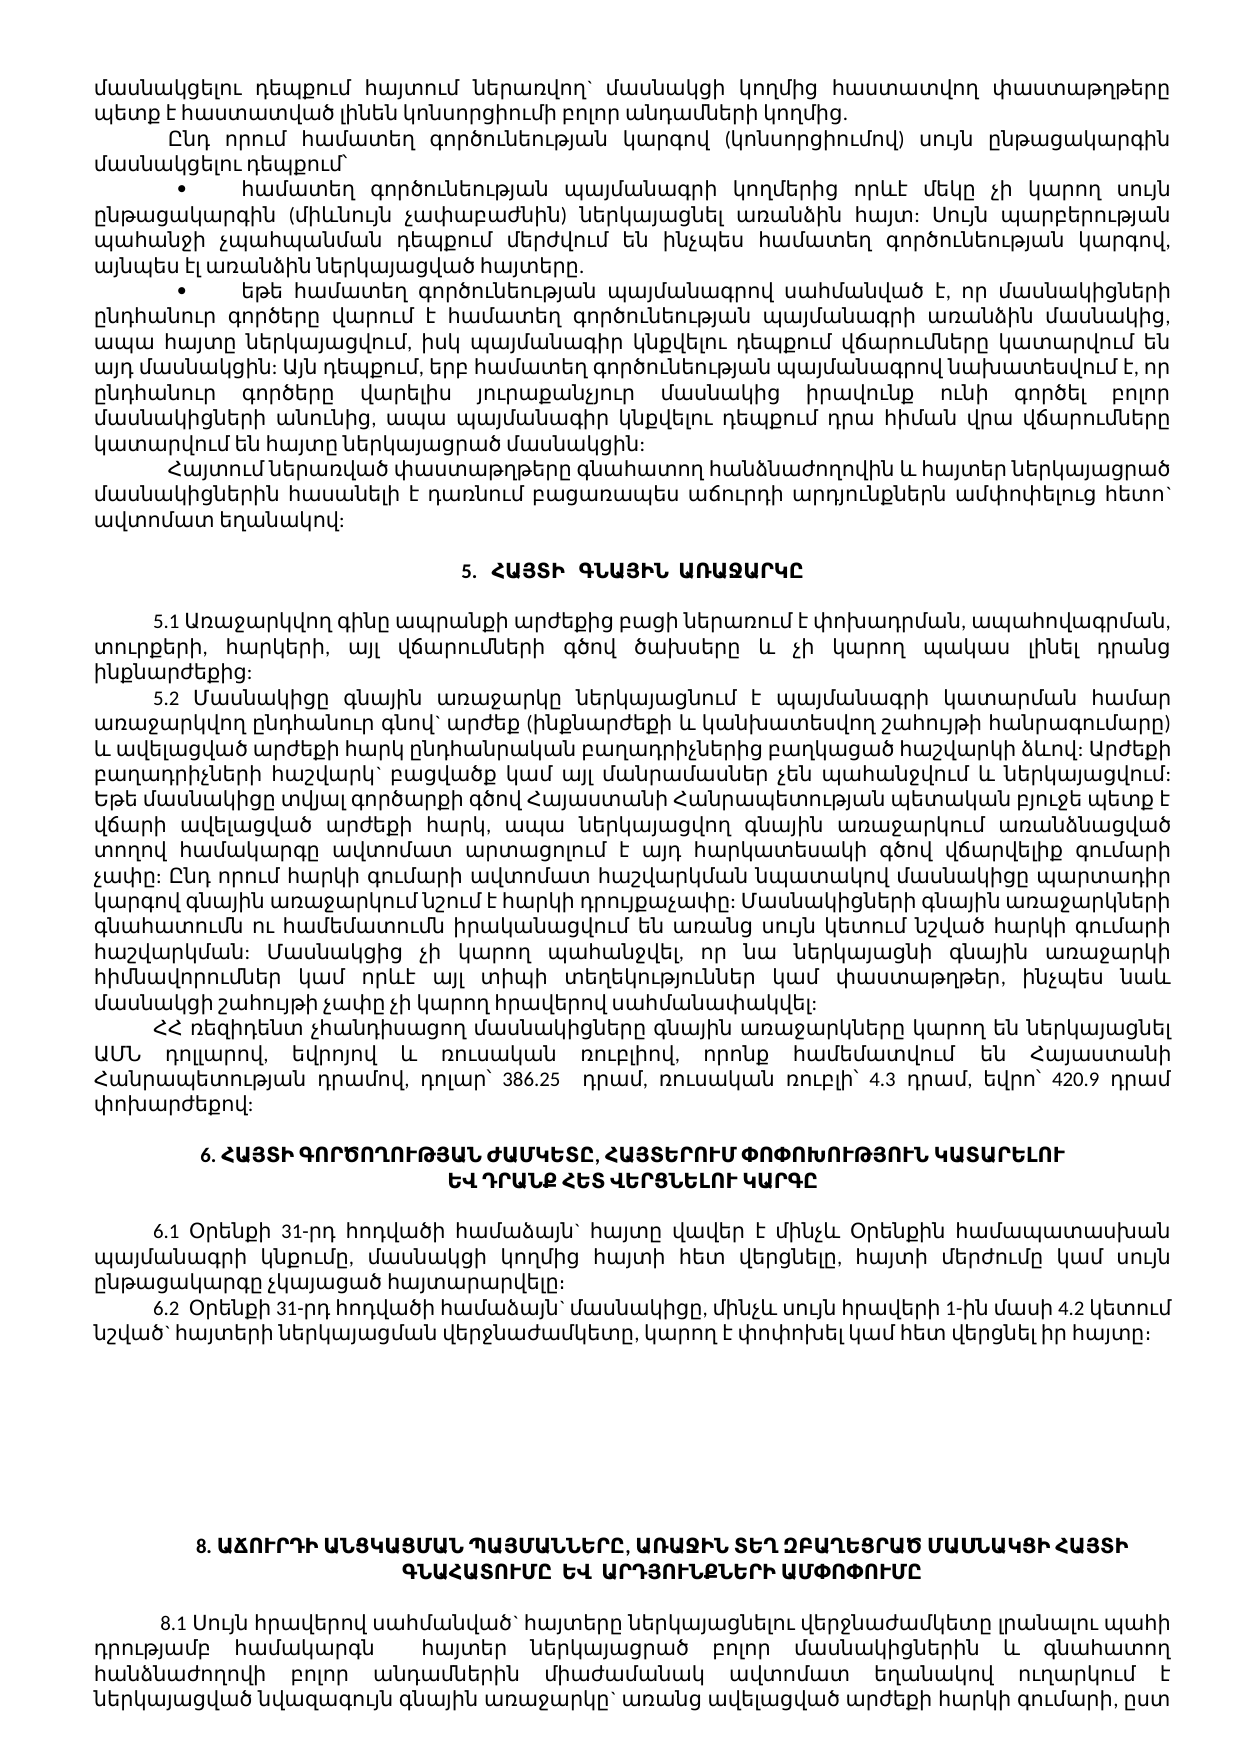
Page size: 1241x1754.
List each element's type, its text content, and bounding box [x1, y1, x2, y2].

text ՀՀ ռեզիդենտ չհանդիսացող մասնակիցները գնային առաջարկները կարող են ներկայացնել ԱՄՆ դոլլարով, եվրոյով և ռուսական ռուբլիով, որոնք համեմատվում են Հայաստանի Հանրապետության դրամով, դոլար՝ 386.25 դրամ, ռուսական ռուբլի՝ 4.3 դրամ, եվրո՝ 420.9 դրամ փոխարժեքով: [94, 1015, 1171, 1117]
text ԳՆԱՀԱՏՈՒՄԸ ԵՎ ԱՐԴՅՈՒՆՔՆԵՐԻ ԱՄՓՈՓՈՒՄԸ [94, 1559, 1171, 1584]
text 5. ՀԱՅՏԻ ԳՆԱՅԻՆ ԱՌԱՋԱՐԿԸ [94, 558, 1171, 583]
text 8. ԱՃՈՒՐԴԻ ԱՆՑԿԱՑՄԱՆ ՊԱՅՄԱՆՆԵՐԸ, ԱՌԱՋԻՆ ՏԵՂ ԶԲԱՂԵՑՐԱԾ ՄԱՍՆԱԿՑԻ ՀԱՅՏԻ [94, 1534, 1171, 1559]
list համատեղ գործունեության պայմանագրի կողմերից որևէ մեկը չի կարող սույն ընթացակարգին (միևնույն չափաբաժնին) ներկայացնել առանձին հայտ: Սույն պարբերության պահանջի չպահպանման դեպքում մերժվում են ինչպես համատեղ գործունեության կարգով, այնպես էլ առանձին ներկայացված հայտերը. [94, 177, 1171, 278]
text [94, 1610, 1171, 1712]
list եթե համատեղ գործունեության պայմանագրով սահմանված է, որ մասնակիցների ընդհանուր գործերը վարում է համատեղ գործունեության պայմանագրի առանձին մասնակից, ապա հայտը ներկայացվում, իսկ պայմանագիր կնքվելու դեպքում վճարումները կատարվում են այդ մասնակցին: Այն դեպքում, երբ համատեղ գործունեության պայմանագրով նախատեսվում է, որ ընդհանուր գործերը վարելիս յուրաքանչյուր մասնակից իրավունք ունի գործել բոլոր մասնակիցների անունից, ապա պայմանագիր կնքվելու դեպքում դրա հիման վրա վճարումները կատարվում են հայտը ներկայացրած մասնակցին: [94, 278, 1171, 456]
text 6.1 Օրենքի 31-րդ հոդվածի համաձայն` հայտը վավեր է մինչև Օրենքին համապատասխան պայմանագրի կնքումը, մասնակցի կողմից հայտի հետ վերցնելը, հայտի մերժումը կամ սույն ընթացակարգը չկայացած հայտարարվելը։ [94, 1219, 1171, 1295]
text ԵՎ ԴՐԱՆՔ ՀԵՏ ՎԵՐՑՆԵԼՈՒ ԿԱՐԳԸ [94, 1168, 1171, 1193]
text Ընդ որում համատեղ գործունեության կարգով (կոնսորցիումով) սույն ընթացակարգին մասնակցելու դեպքում՝ [94, 126, 1171, 177]
text 5.2 Մասնակիցը գնային առաջարկը ներկայացնում է պայմանագրի կատարման համար առաջարկվող ընդհանուր գնով` արժեք (ինքնարժեքի և կանխատեսվող շահույթի հանրագումարը) և ավելացված արժեքի հարկ ընդհանրական բաղադրիչներից բաղկացած հաշվարկի ձևով: Արժեքի բաղադրիչների հաշվարկ` բացվածք կամ այլ մանրամասներ չեն պահանջվում և ներկայացվում: Եթե մասնակիցը տվյալ գործարքի գծով Հայաստանի Հանրապետության պետական բյուջե պետք է վճարի ավելացված արժեքի հարկ, ապա ներկայացվող գնային առաջարկում առանձնացված տողով համակարգը ավտոմատ արտացոլում է այդ հարկատեսակի գծով վճարվելիք գումարի չափը: Ընդ որում հարկի գումարի ավտոմատ հաշվարկման նպատակով մասնակիցը պարտադիր կարգով գնային առաջարկում նշում է հարկի դրույքաչափը: Մասնակիցների գնային առաջարկների գնահատումն ու համեմատումն իրականացվում են առանց սույն կետում նշված հարկի գումարի հաշվարկման: Մասնակցից չի կարող պահանջվել, որ նա ներկայացնի գնային առաջարկի հիմնավորումներ կամ որևէ այլ տիպի տեղեկություններ կամ փաստաթղթեր, ինչպես նաև մասնակցի շահույթի չափը չի կարող հրավերով սահմանափակվել: [94, 685, 1171, 1015]
text 6.2 Օրենքի 31-րդ հոդվածի համաձայն` մասնակիցը, մինչև սույն հրավերի 1-ին մասի 4.2 կետում նշված` հայտերի ներկայացման վերջնաժամկետը, կարող է փոփոխել կամ հետ վերցնել իր հայտը։ [94, 1295, 1171, 1346]
text 5.1 Առաջարկվող գինը ապրանքի արժեքից բացի ներառում է փոխադրման, ապահովագրման, տուրքերի, հարկերի, այլ վճարումների գծով ծախսերը և չի կարող պակաս լինել դրանց ինքնարժեքից: [94, 609, 1171, 685]
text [94, 75, 1171, 126]
text Հայտում ներառված փաստաթղթերը գնահատող հանձնաժողովին և հայտեր ներկայացրած մասնակիցներին հասանելի է դառնում բացառապես աճուրդի արդյունքներն ամփոփելուց հետո` ավտոմատ եղանակով: [94, 456, 1171, 532]
text 6. ՀԱՅՏԻ ԳՈՐԾՈՂՈՒԹՅԱՆ ԺԱՄԿԵՏԸ, ՀԱՅՏԵՐՈՒՄ ՓՈՓՈԽՈՒԹՅՈՒՆ ԿԱՏԱՐԵԼՈՒ [94, 1142, 1171, 1168]
